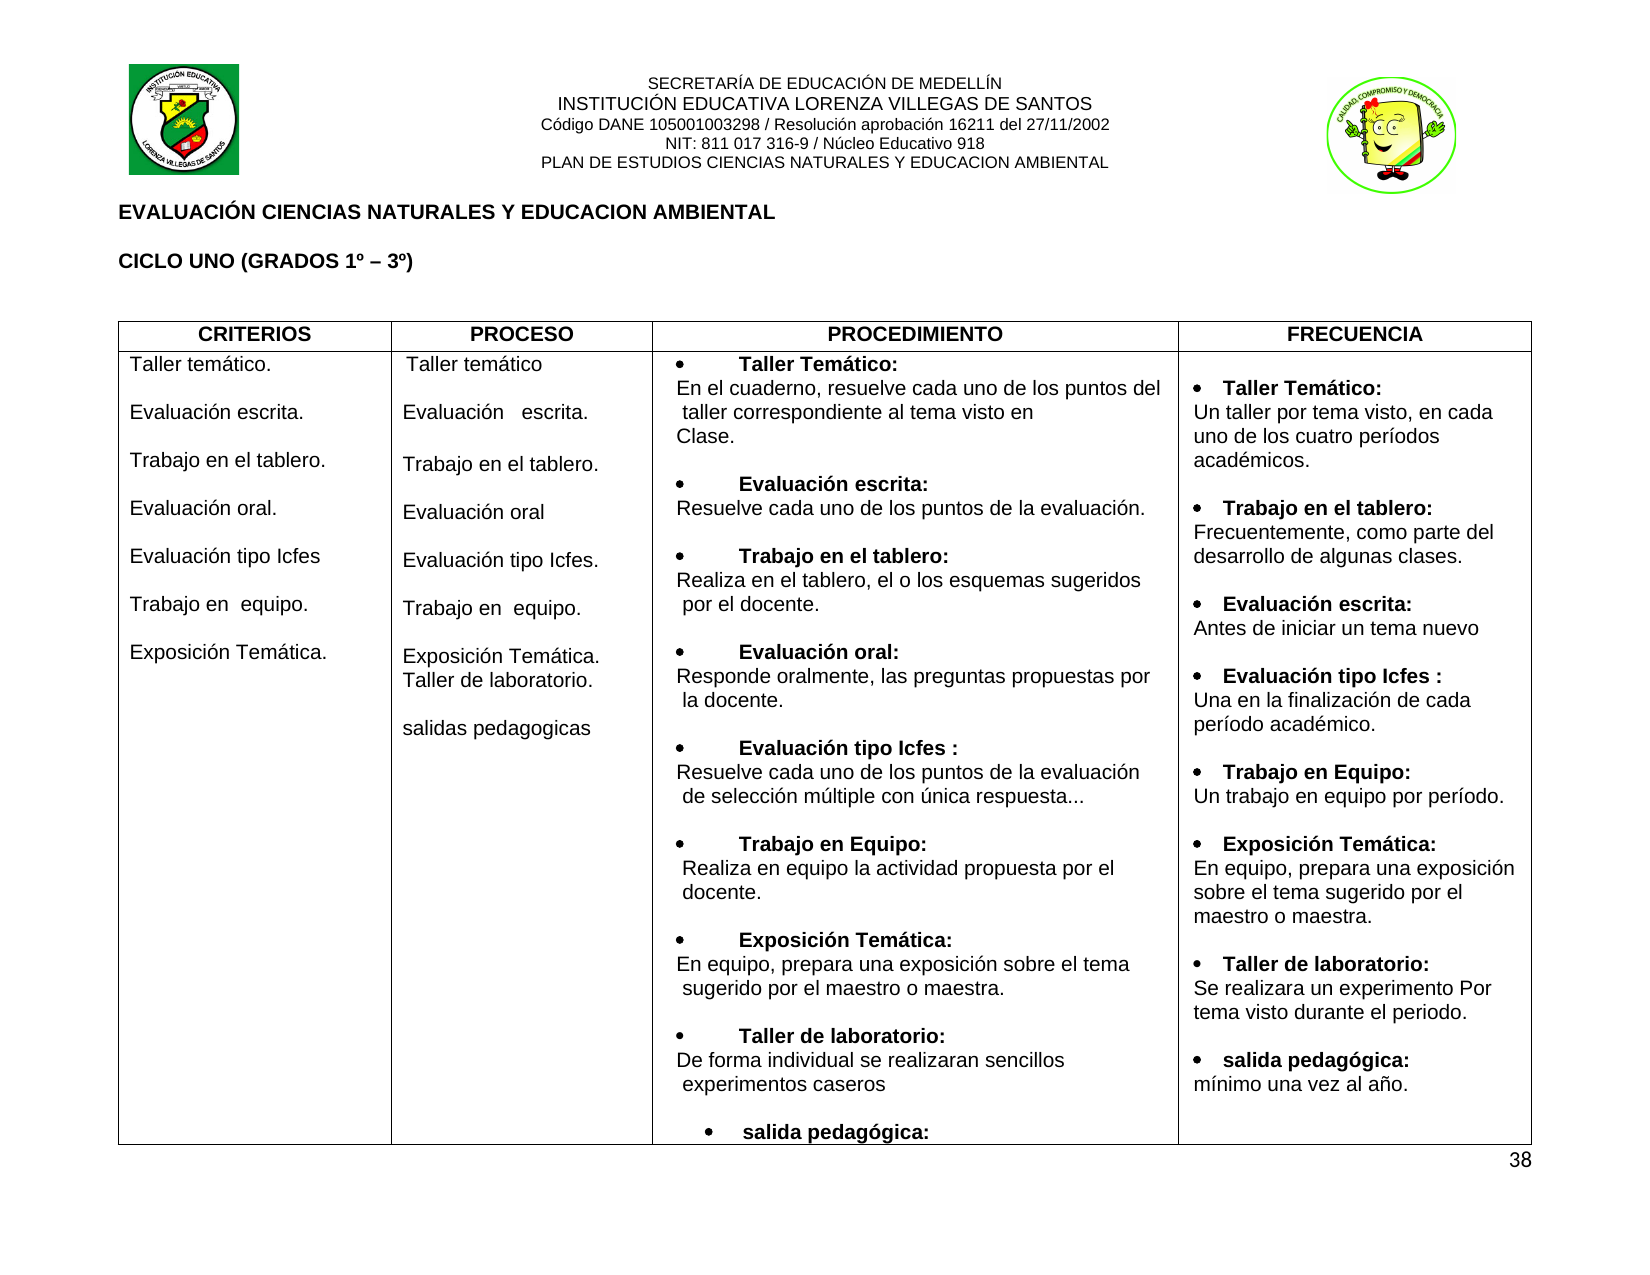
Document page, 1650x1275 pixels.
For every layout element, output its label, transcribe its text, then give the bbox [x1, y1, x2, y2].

text CICLO UNO (GRADOS 1º – 3º) [118, 248, 1532, 272]
table_cell Taller temático. Evaluación escrita. Trabajo en el tablero. Evaluación oral. Evaluación tipo Icfes Trabajo en equipo. Exposición Temática. [119, 352, 391, 1143]
table_header CRITERIOS [119, 322, 391, 351]
text EVALUACIÓN CIENCIAS NATURALES Y EDUCACION AMBIENTAL [118, 200, 1532, 224]
table_header FRECUENCIA [1179, 322, 1531, 351]
table_header PROCEDIMIENTO [653, 322, 1178, 351]
table_header PROCESO [392, 322, 652, 351]
picture [128, 64, 240, 175]
picture [1326, 77, 1457, 194]
